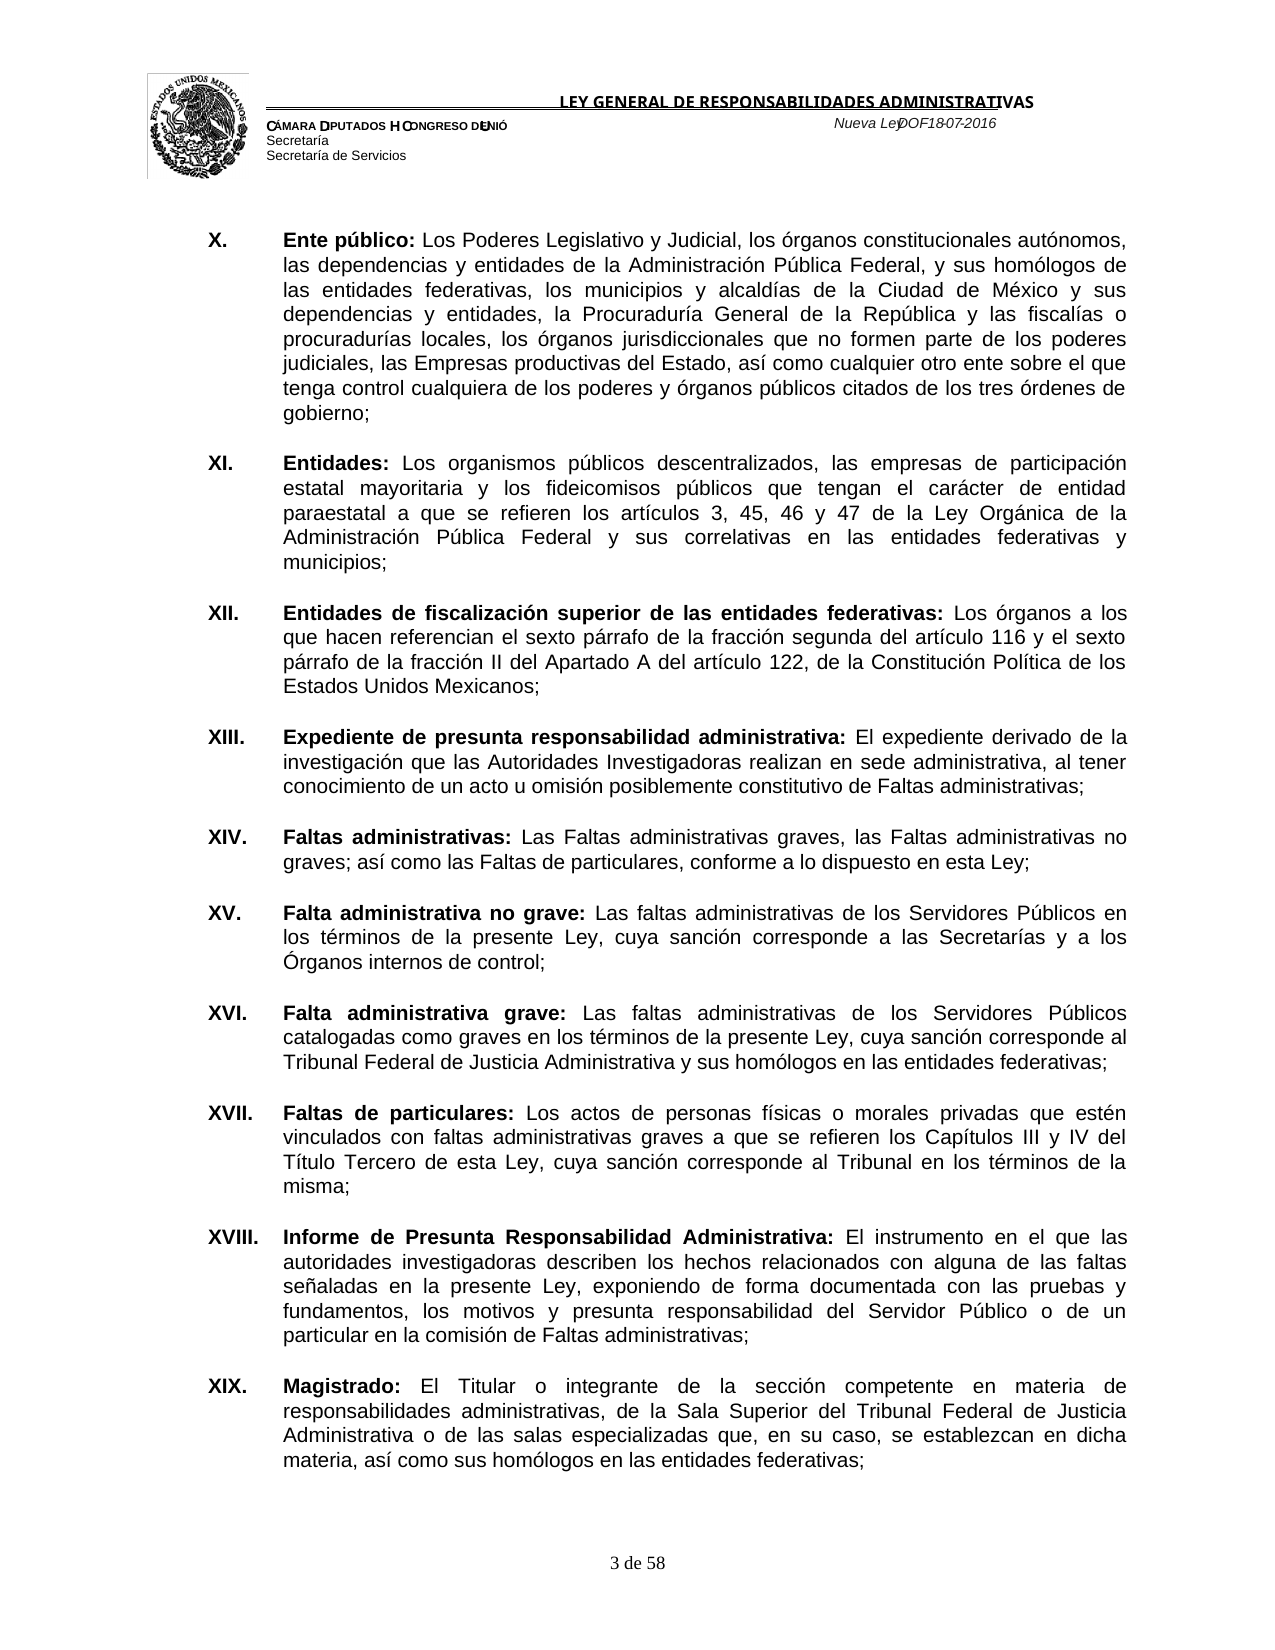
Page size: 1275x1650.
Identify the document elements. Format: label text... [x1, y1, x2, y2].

list Faltas de particulares: Los actos de personas físicas o morales privadas que estén vinculados con faltas administrativas graves a que se refieren los Capítulos III y IV del Título Tercero de esta Ley, cuya sanción corresponde al Tribunal en los términos de la misma; [208, 1100, 1128, 1198]
list Falta administrativa grave: Las faltas administrativas de los Servidores Públicos catalogadas como graves en los términos de la presente Ley, cuya sanción corresponde al Tribunal Federal de Justicia Administrativa y sus homólogos en las entidades federativas; [208, 1000, 1128, 1073]
list Magistrado: El Titular o integrante de la sección competente en materia de responsabilidades administrativas, de la Sala Superior del Tribunal Federal de Justicia Administrativa o de las salas especializadas que, en su caso, se establezcan en dicha materia, así como sus homólogos en las entidades federativas; [208, 1374, 1128, 1472]
list Entidades: Los organismos públicos descentralizados, las empresas de participación estatal mayoritaria y los fideicomisos públicos que tengan el carácter de entidad paraestatal a que se refieren los artículos 3, 45, 46 y 47 de la Ley Orgánica de la Administración Pública Federal y sus correlativas en las entidades federativas y municipios; [208, 451, 1128, 573]
list Informe de Presunta Responsabilidad Administrativa: El instrumento en el que las autoridades investigadoras describen los hechos relacionados con alguna de las faltas señaladas en la presente Ley, exponiendo de forma documentada con las pruebas y fundamentos, los motivos y presunta responsabilidad del Servidor Público o de un particular en la comisión de Faltas administrativas; [208, 1225, 1128, 1347]
picture [147, 73, 249, 179]
list Expediente de presunta responsabilidad administrativa: El expediente derivado de la investigación que las Autoridades Investigadoras realizan en sede administrativa, al tener conocimiento de un acto u omisión posiblemente constitutivo de Faltas administrativas; [208, 725, 1128, 798]
list Entidades de fiscalización superior de las entidades federativas: Los órganos a los que hacen referencian el sexto párrafo de la fracción segunda del artículo 116 y el sexto párrafo de la fracción II del Apartado A del artículo 122, de la Constitución Política de los Estados Unidos Mexicanos; [208, 600, 1128, 698]
list Falta administrativa no grave: Las faltas administrativas de los Servidores Públicos en los términos de la presente Ley, cuya sanción corresponde a las Secretarías y a los Órganos internos de control; [208, 900, 1128, 973]
list Faltas administrativas: Las Faltas administrativas graves, las Faltas administrativas no graves; así como las Faltas de particulares, conforme a lo dispuesto en esta Ley; [208, 825, 1128, 873]
list Ente público: Los Poderes Legislativo y Judicial, los órganos constitucionales autónomos, las dependencias y entidades de la Administración Pública Federal, y sus homólogos de las entidades federativas, los municipios y alcaldías de la Ciudad de México y sus dependencias y entidades, la Procuraduría General de la República y las fiscalías o procuradurías locales, los órganos jurisdiccionales que no formen parte de los poderes judiciales, las Empresas productivas del Estado, así como cualquier otro ente sobre el que tenga control cualquiera de los poderes y órganos públicos citados de los tres órdenes de gobierno; [208, 228, 1128, 424]
